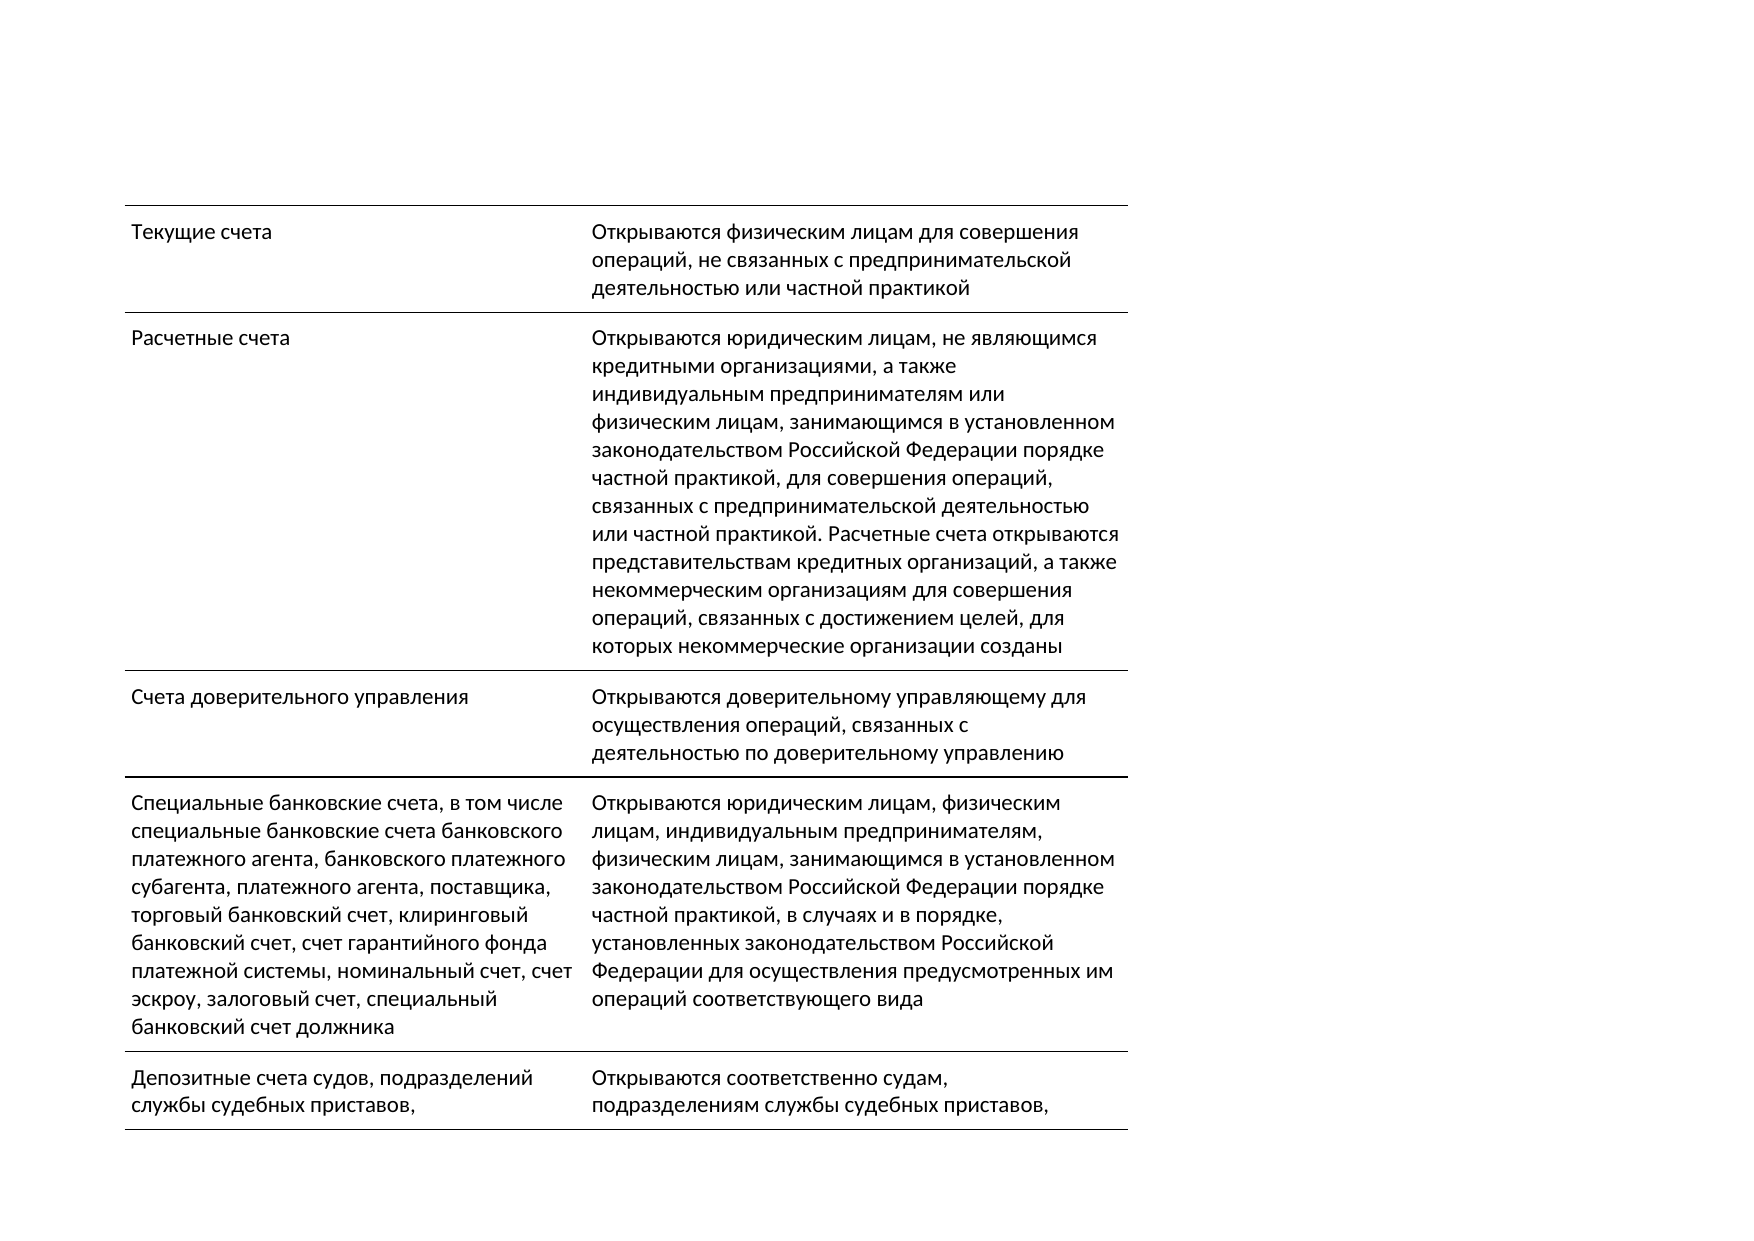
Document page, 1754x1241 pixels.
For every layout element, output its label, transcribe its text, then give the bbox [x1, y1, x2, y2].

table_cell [125, 1052, 585, 1129]
table_cell Открываются юридическим лицам, физическим лицам, индивидуальным предпринимателям, физическим лицам, занимающимся в установленном законодательством Российской Федерации порядке частной практикой, в случаях и в порядке, установленных законодательством Российской Федерации для осуществления предусмотренных им операций соответствующего вида [585, 778, 1128, 1051]
table_cell Открываются доверительному управляющему для осуществления операций, связанных с деятельностью по доверительному управлению [585, 671, 1128, 776]
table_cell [585, 1052, 1128, 1129]
table_cell Открываются юридическим лицам, не являющимся кредитными организациями, а также индивидуальным предпринимателям или физическим лицам, занимающимся в установленном законодательством Российской Федерации порядке частной практикой, для совершения операций, связанных с предпринимательской деятельностью или частной практикой. Расчетные счета открываются представительствам кредитных организаций, а также некоммерческим организациям для совершения операций, связанных с достижением целей, для которых некоммерческие организации созданы [585, 313, 1128, 670]
table_header Текущие счета [125, 206, 585, 312]
table_header Открываются физическим лицам для совершения операций, не связанных с предпринимательской деятельностью или частной практикой [585, 206, 1128, 312]
table_cell Счета доверительного управления [125, 671, 585, 776]
table_cell Специальные банковские счета, в том числе специальные банковские счета банковского платежного агента, банковского платежного субагента, платежного агента, поставщика, торговый банковский счет, клиринговый банковский счет, счет гарантийного фонда платежной системы, номинальный счет, счет эскроу, залоговый счет, специальный банковский счет должника [125, 778, 585, 1051]
table_cell Расчетные счета [125, 313, 585, 670]
